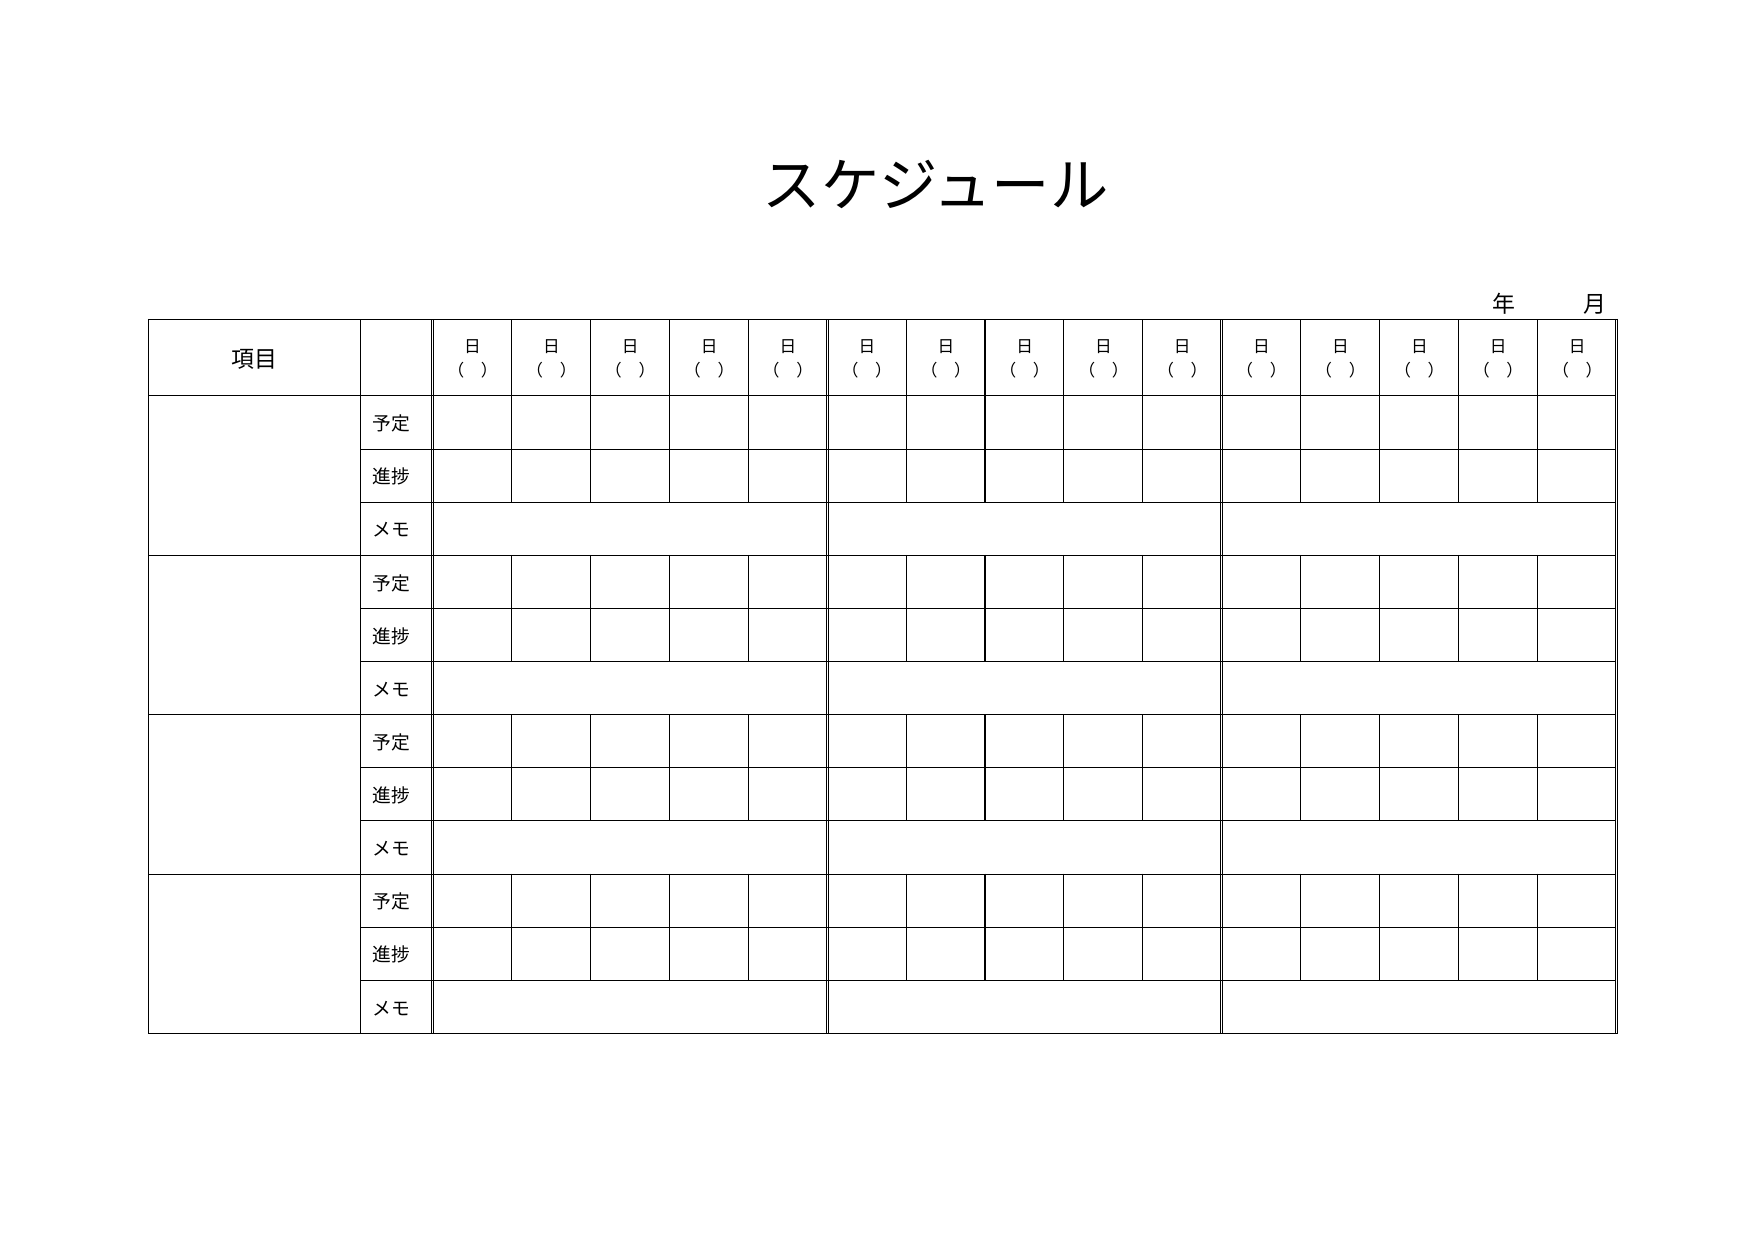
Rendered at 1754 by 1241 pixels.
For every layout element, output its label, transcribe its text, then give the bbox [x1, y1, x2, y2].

table_cell [670, 768, 748, 820]
table_cell [1223, 981, 1615, 1033]
table_cell [986, 450, 1063, 502]
table_cell メモ [361, 981, 431, 1033]
table_cell [1064, 715, 1142, 767]
table_cell [829, 503, 1220, 555]
table_cell [1380, 556, 1458, 608]
table_cell [1064, 450, 1142, 502]
table_cell [591, 715, 669, 767]
table_cell [434, 450, 511, 502]
table_header [361, 320, 431, 395]
table_cell [986, 928, 1063, 980]
table_cell [149, 396, 360, 555]
table_header 日 （ ） [670, 320, 748, 395]
table_cell [1064, 556, 1142, 608]
table_cell [749, 450, 826, 502]
text 年 月 [148, 285, 1606, 319]
table_cell 予定 [361, 875, 431, 927]
table_cell [512, 928, 590, 980]
text スケジュール [148, 138, 1606, 223]
table_cell [512, 875, 590, 927]
table_cell 予定 [361, 556, 431, 608]
table_cell [1380, 875, 1458, 927]
table_cell [670, 396, 748, 448]
table_cell [512, 396, 590, 448]
table_cell [907, 875, 984, 927]
table_cell [1301, 715, 1379, 767]
table_cell [986, 556, 1063, 608]
table_cell [434, 396, 511, 448]
table_cell [1538, 715, 1615, 767]
table_cell [1143, 875, 1220, 927]
table_cell [149, 875, 360, 1033]
table_cell [1538, 450, 1615, 502]
table_header 日 （ ） [907, 320, 984, 395]
table_cell [1064, 396, 1142, 448]
table_cell [670, 928, 748, 980]
table_header 日 （ ） [512, 320, 590, 395]
table_cell [907, 450, 984, 502]
table_cell [1459, 450, 1537, 502]
table_cell 進捗 [361, 609, 431, 661]
table_cell [591, 450, 669, 502]
table_cell 進捗 [361, 768, 431, 820]
table_cell [670, 715, 748, 767]
table_cell [829, 609, 906, 661]
table_cell [986, 768, 1063, 820]
table_cell [512, 768, 590, 820]
table_cell [1143, 928, 1220, 980]
table_cell [986, 396, 1063, 448]
table_cell [434, 662, 826, 714]
table_cell [1538, 396, 1615, 448]
table_cell [1301, 609, 1379, 661]
table_cell [907, 768, 984, 820]
table_header 日 （ ） [986, 320, 1063, 395]
table_cell [829, 450, 906, 502]
table_header 日 （ ） [829, 320, 906, 395]
table_cell [907, 715, 984, 767]
table_cell [1223, 662, 1615, 714]
table_cell [591, 396, 669, 448]
table_header 日 （ ） [1223, 320, 1300, 395]
table_cell [1223, 556, 1300, 608]
table_cell [512, 556, 590, 608]
table_cell 予定 [361, 715, 431, 767]
table_cell [1380, 715, 1458, 767]
table_cell [749, 609, 826, 661]
table_cell [512, 715, 590, 767]
table_cell 進捗 [361, 450, 431, 502]
table_cell [1538, 556, 1615, 608]
table_cell [829, 768, 906, 820]
table_cell [1223, 396, 1300, 448]
table_cell [434, 715, 511, 767]
table_cell [670, 875, 748, 927]
table_header 日 （ ） [434, 320, 511, 395]
table_cell [1223, 928, 1300, 980]
table_cell [1538, 768, 1615, 820]
table_cell [434, 981, 826, 1033]
table_cell [1143, 556, 1220, 608]
table_cell [829, 662, 1220, 714]
table_cell [1459, 609, 1537, 661]
table_cell [749, 556, 826, 608]
table_cell [1064, 875, 1142, 927]
table_cell [1459, 768, 1537, 820]
table_cell [749, 396, 826, 448]
table_cell [1380, 609, 1458, 661]
table_cell [1301, 556, 1379, 608]
table_header 項目 [149, 320, 360, 395]
table_cell [591, 875, 669, 927]
table_header 日 （ ） [591, 320, 669, 395]
table_cell [1064, 768, 1142, 820]
table_cell [986, 875, 1063, 927]
table_cell [591, 768, 669, 820]
table_cell [1459, 715, 1537, 767]
table_header 日 （ ） [1064, 320, 1142, 395]
table_cell [1064, 928, 1142, 980]
table_header 日 （ ） [1301, 320, 1379, 395]
table_cell [829, 928, 906, 980]
table_cell [434, 875, 511, 927]
table_cell [1223, 450, 1300, 502]
table_cell [1538, 928, 1615, 980]
table_cell [1223, 768, 1300, 820]
table_cell [670, 609, 748, 661]
table_cell [1223, 715, 1300, 767]
table_header 日 （ ） [749, 320, 826, 395]
table_header 日 （ ） [1459, 320, 1537, 395]
table_cell [1143, 715, 1220, 767]
table_cell [434, 821, 826, 873]
table_cell [512, 450, 590, 502]
table_cell [1223, 821, 1615, 873]
table_cell [749, 768, 826, 820]
table_cell [829, 396, 906, 448]
table_cell [1143, 450, 1220, 502]
table_header 日 （ ） [1143, 320, 1220, 395]
table_cell メモ [361, 821, 431, 873]
table_cell [1380, 768, 1458, 820]
table_cell [434, 768, 511, 820]
table_cell [829, 875, 906, 927]
table_cell [149, 715, 360, 873]
table_cell [591, 556, 669, 608]
table_cell [829, 821, 1220, 873]
table_cell [1380, 928, 1458, 980]
table_cell [1223, 503, 1615, 555]
table_cell [907, 396, 984, 448]
table_cell [434, 609, 511, 661]
table_cell [591, 928, 669, 980]
table_cell [1301, 450, 1379, 502]
table_cell [434, 556, 511, 608]
table_cell [986, 715, 1063, 767]
table_cell [1143, 768, 1220, 820]
table_cell [1143, 396, 1220, 448]
table_cell [907, 556, 984, 608]
table_cell [907, 609, 984, 661]
table_cell [749, 875, 826, 927]
table_cell [1459, 875, 1537, 927]
table_cell [1301, 875, 1379, 927]
table_cell [1064, 609, 1142, 661]
table_cell [1459, 556, 1537, 608]
table_cell [434, 503, 826, 555]
table_cell [1538, 875, 1615, 927]
table_cell [1143, 609, 1220, 661]
table_cell [829, 556, 906, 608]
table_cell [986, 609, 1063, 661]
table_cell メモ [361, 662, 431, 714]
table_cell [591, 609, 669, 661]
table_header 日 （ ） [1380, 320, 1458, 395]
table_cell [1301, 396, 1379, 448]
table_cell [670, 556, 748, 608]
table_cell [670, 450, 748, 502]
table_cell [829, 981, 1220, 1033]
table_cell [749, 715, 826, 767]
table_cell [907, 928, 984, 980]
table_cell 進捗 [361, 928, 431, 980]
table_cell [512, 609, 590, 661]
table_cell [1459, 928, 1537, 980]
table_cell [1223, 875, 1300, 927]
table_cell [434, 928, 511, 980]
table_cell [149, 556, 360, 714]
table_cell [1538, 609, 1615, 661]
table_cell [1223, 609, 1300, 661]
table_header 日 （ ） [1538, 320, 1615, 395]
table_cell [749, 928, 826, 980]
table_cell [829, 715, 906, 767]
table_cell [1459, 396, 1537, 448]
table_cell メモ [361, 503, 431, 555]
table_cell 予定 [361, 396, 431, 448]
table_cell [1301, 928, 1379, 980]
table_cell [1380, 396, 1458, 448]
table_cell [1301, 768, 1379, 820]
table_cell [1380, 450, 1458, 502]
